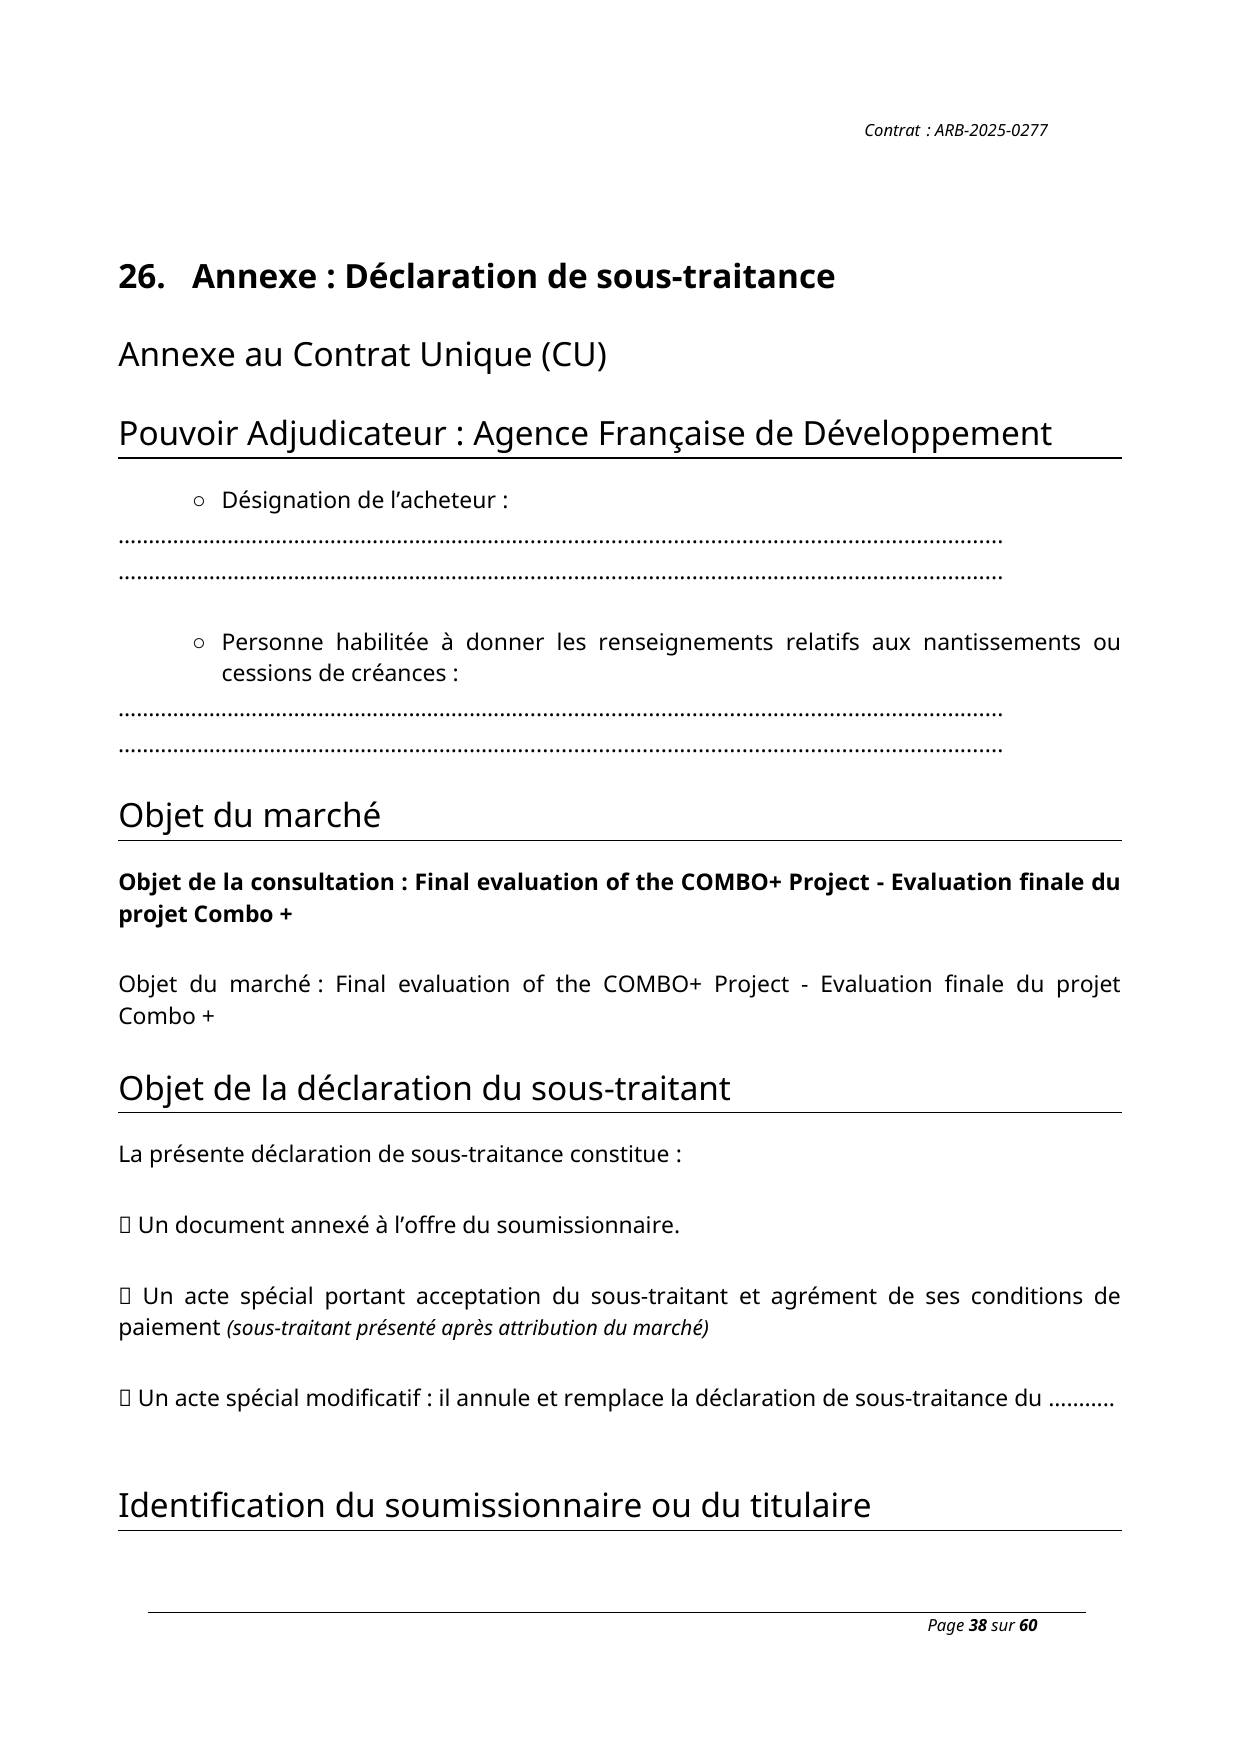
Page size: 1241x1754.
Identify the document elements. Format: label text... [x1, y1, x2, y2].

list Désignation de l’acheteur : [192, 484, 1122, 515]
text La présente déclaration de sous-traitance constitue : [118, 1138, 1122, 1169]
text Personne habilitée à donner les renseignements relatifs aux nantissements ou cessions de créances : [192, 626, 1122, 688]
text Objet de la consultation : Final evaluation of the COMBO+ Project - Evaluation finale du projet Combo + [118, 866, 1122, 929]
text  Un document annexé à l’offre du soumissionnaire. [118, 1209, 1122, 1240]
text Pouvoir Adjudicateur : Agence Française de Développement [118, 410, 1122, 457]
text Objet de la déclaration du sous-traitant [118, 1064, 1122, 1112]
text  Un acte spécial portant acceptation du sous-traitant et agrément de ses conditions de paiement (sous-traitant présenté après attribution du marché) [118, 1280, 1122, 1342]
text Objet du marché [118, 792, 1122, 840]
text Identification du soumissionnaire ou du titulaire [118, 1482, 1122, 1530]
text Annexe au Contrat Unique (CU) [118, 331, 1122, 377]
text Objet du marché : Final evaluation of the COMBO+ Project - Evaluation finale du projet Combo + [118, 968, 1122, 1031]
text  Un acte spécial modificatif : il annule et remplace la déclaration de sous-traitance du ……….. [118, 1382, 1122, 1413]
text Annexe : Déclaration de sous-traitance [118, 252, 1122, 298]
